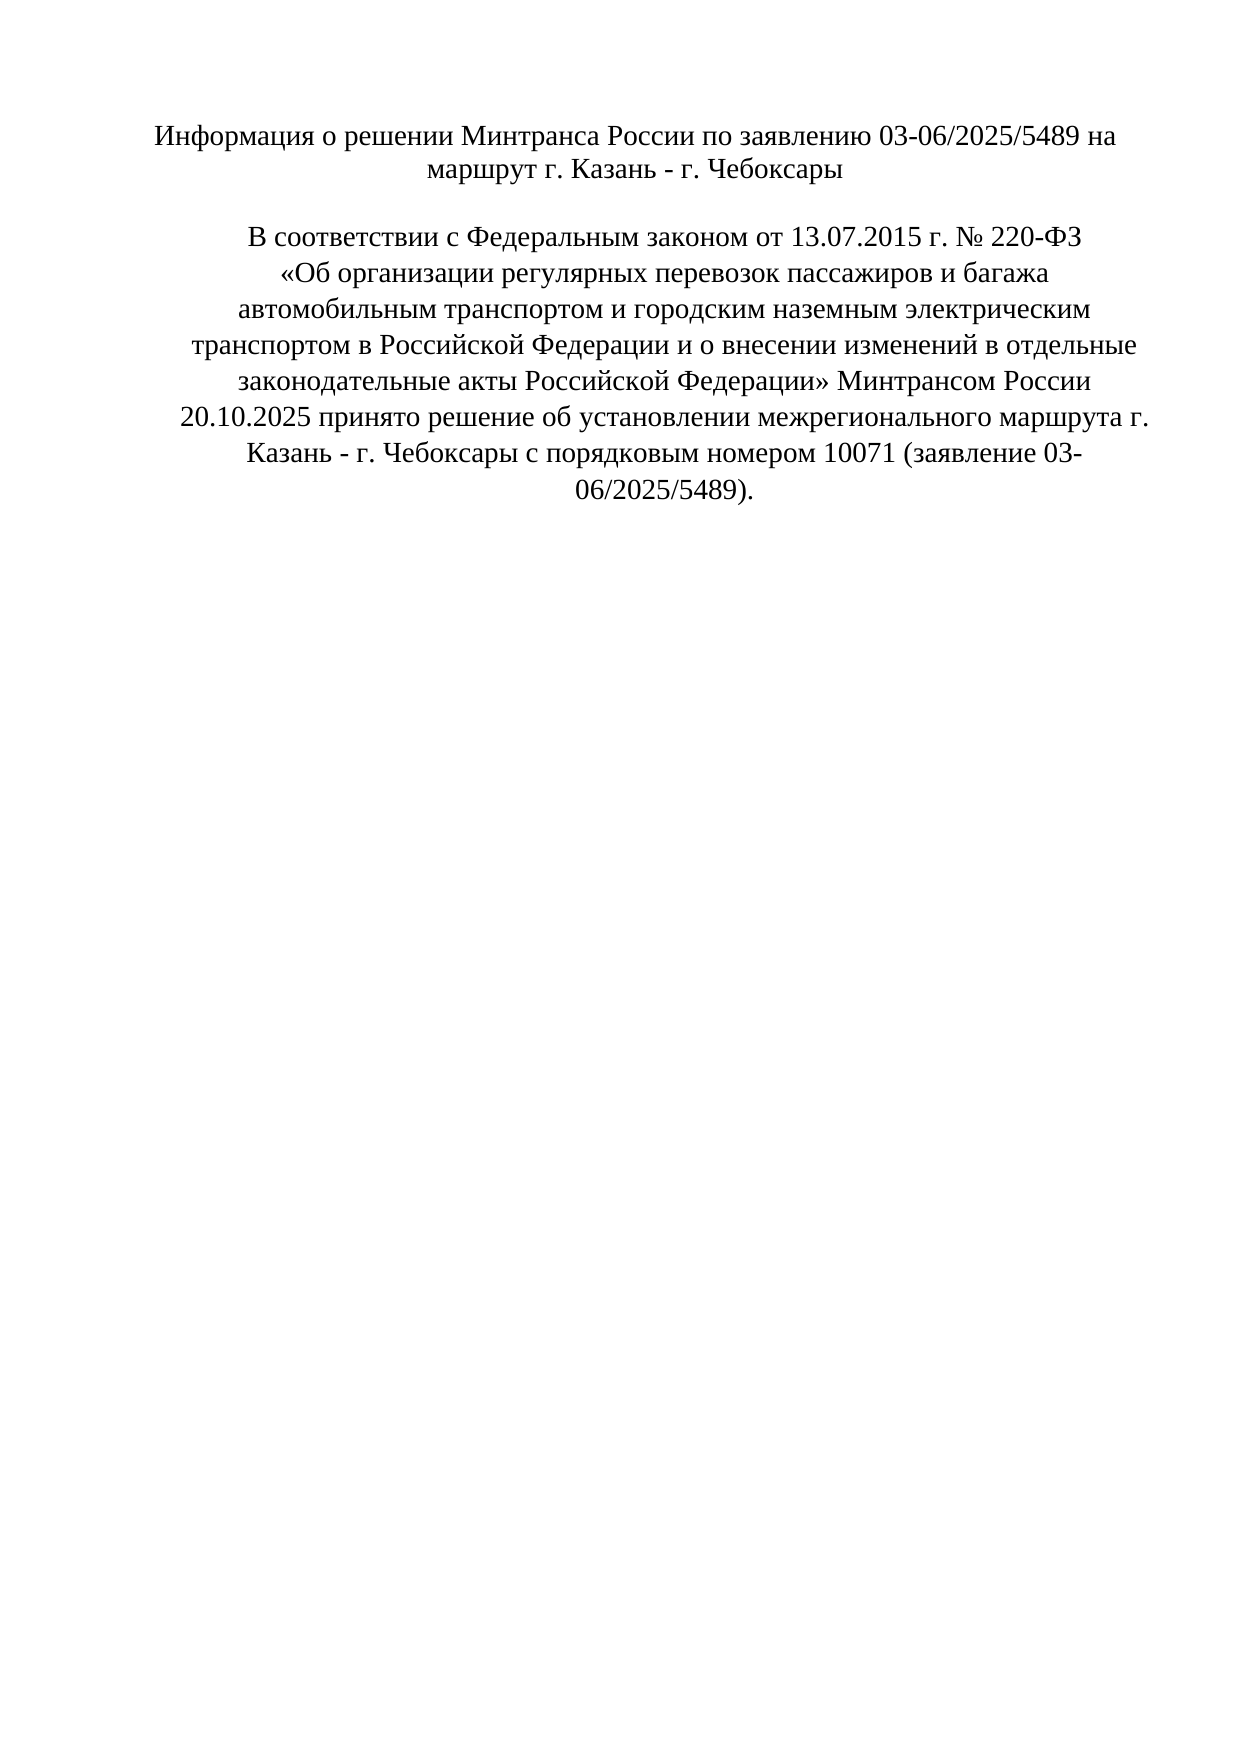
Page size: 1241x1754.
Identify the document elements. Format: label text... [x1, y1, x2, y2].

text В соответствии с Федеральным законом от 13.07.2015 г. № 220-ФЗ «Об организации регулярных перевозок пассажиров и багажа автомобильным транспортом и городским наземным электрическим транспортом в Российской Федерации и о внесении изменений в отдельные законодательные акты Российской Федерации» Минтрансом России 20.10.2025 принято решение об установлении межрегионального маршрута г. Казань - г. Чебоксары с порядковым номером 10071 (заявление 03-06/2025/5489). [177, 219, 1152, 505]
text Информация о решении Минтранса России по заявлению 03-06/2025/5489 на маршрут г. Казань - г. Чебоксары [118, 118, 1152, 185]
